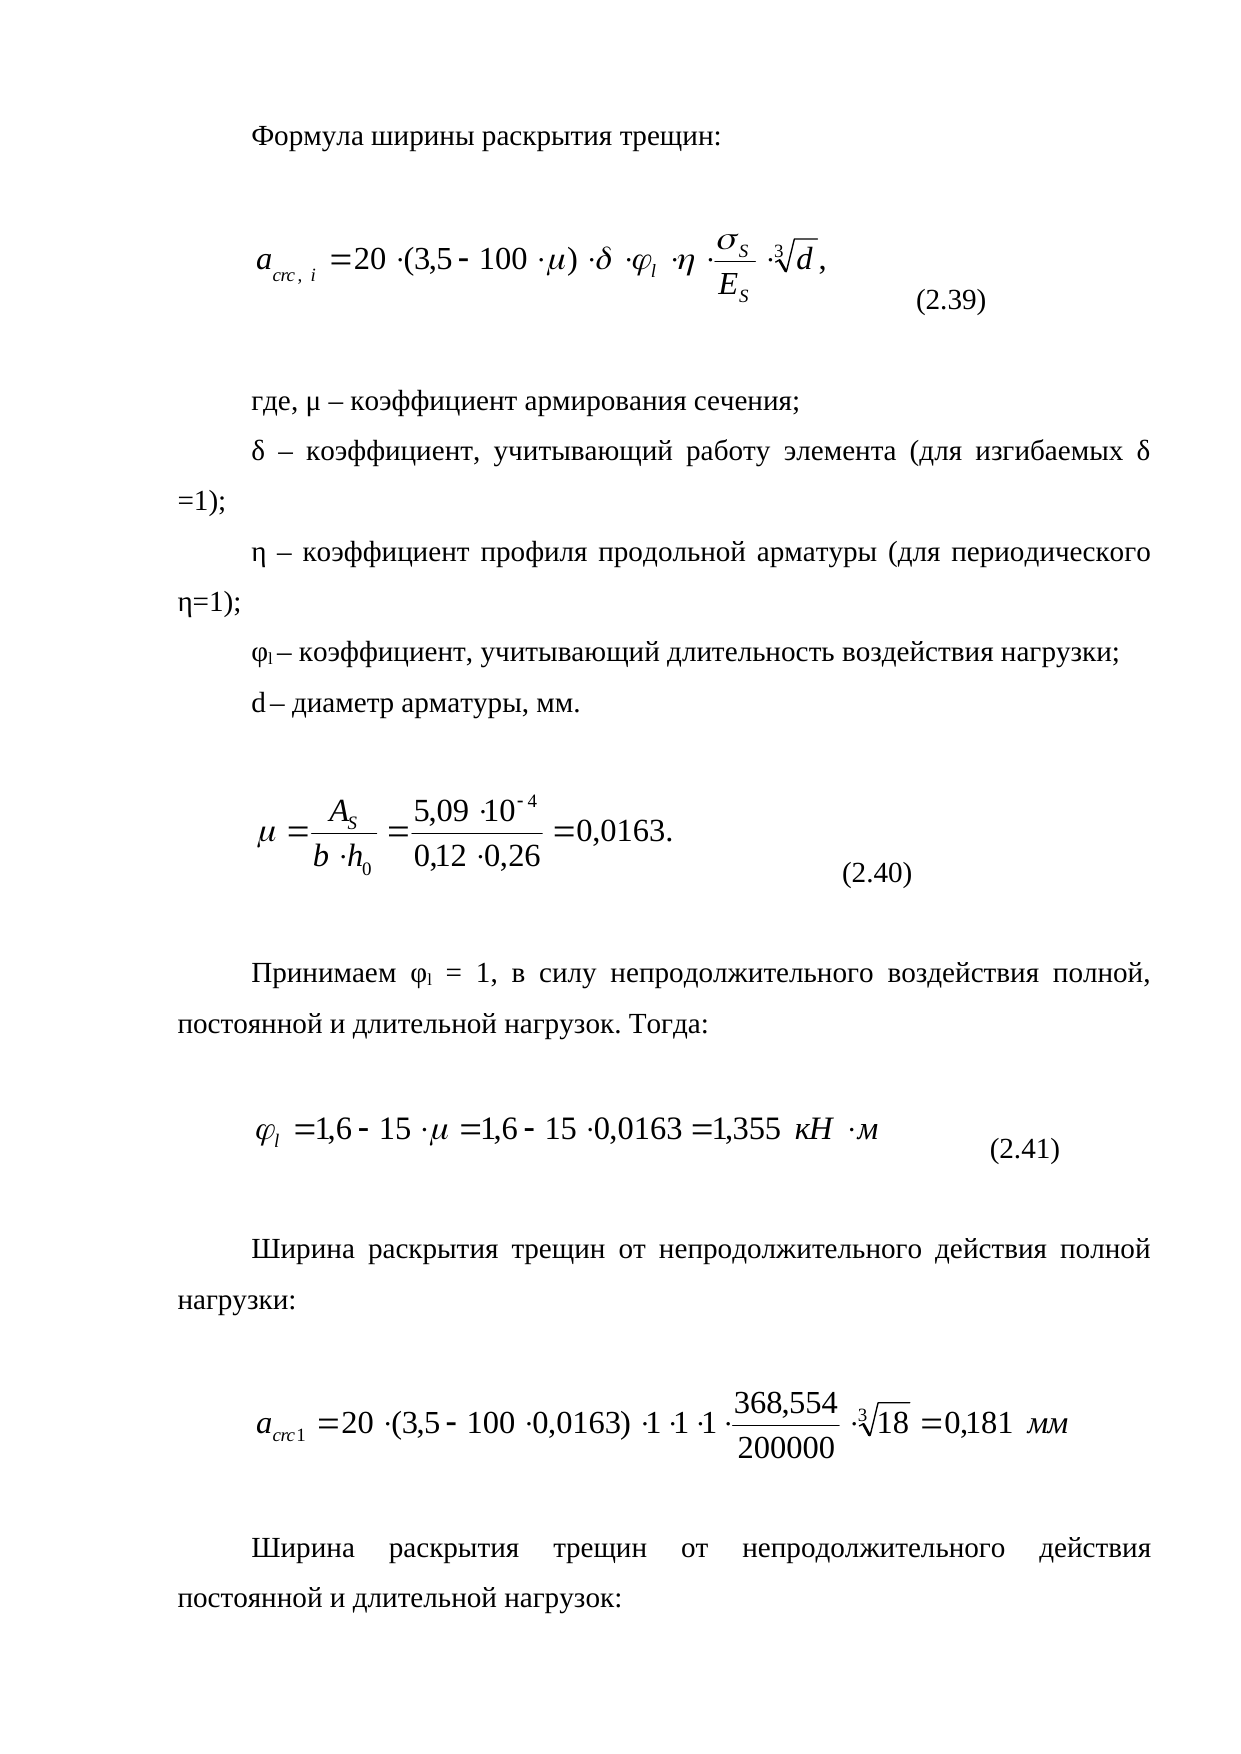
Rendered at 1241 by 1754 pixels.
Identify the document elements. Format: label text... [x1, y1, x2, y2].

text η – коэффициент профиля продольной арматуры (для периодического η=1); [177, 534, 1152, 618]
text Формула ширины раскрытия трещин: [177, 118, 1152, 152]
text Ширина раскрытия трещин от непродолжительного действия постоянной и длительной нагрузок: [177, 1530, 1152, 1614]
text (2.39) [177, 219, 1152, 316]
text (2.41) [177, 1107, 1152, 1164]
text δ – коэффициент, учитывающий работу элемента (для изгибаемых δ =1); [177, 433, 1152, 517]
text d – диаметр арматуры, мм. [177, 685, 1152, 718]
text φl – коэффициент, учитывающий длительность воздействия нагрузки; [177, 634, 1152, 668]
text Принимаем φl = 1, в силу непродолжительного воздействия полной, постоянной и длительной нагрузок. Тогда: [177, 956, 1152, 1039]
text (2.40) [177, 785, 1152, 888]
text Ширина раскрытия трещин от непродолжительного действия полной нагрузки: [177, 1232, 1152, 1315]
text где, μ – коэффициент армирования сечения; [177, 383, 1152, 416]
